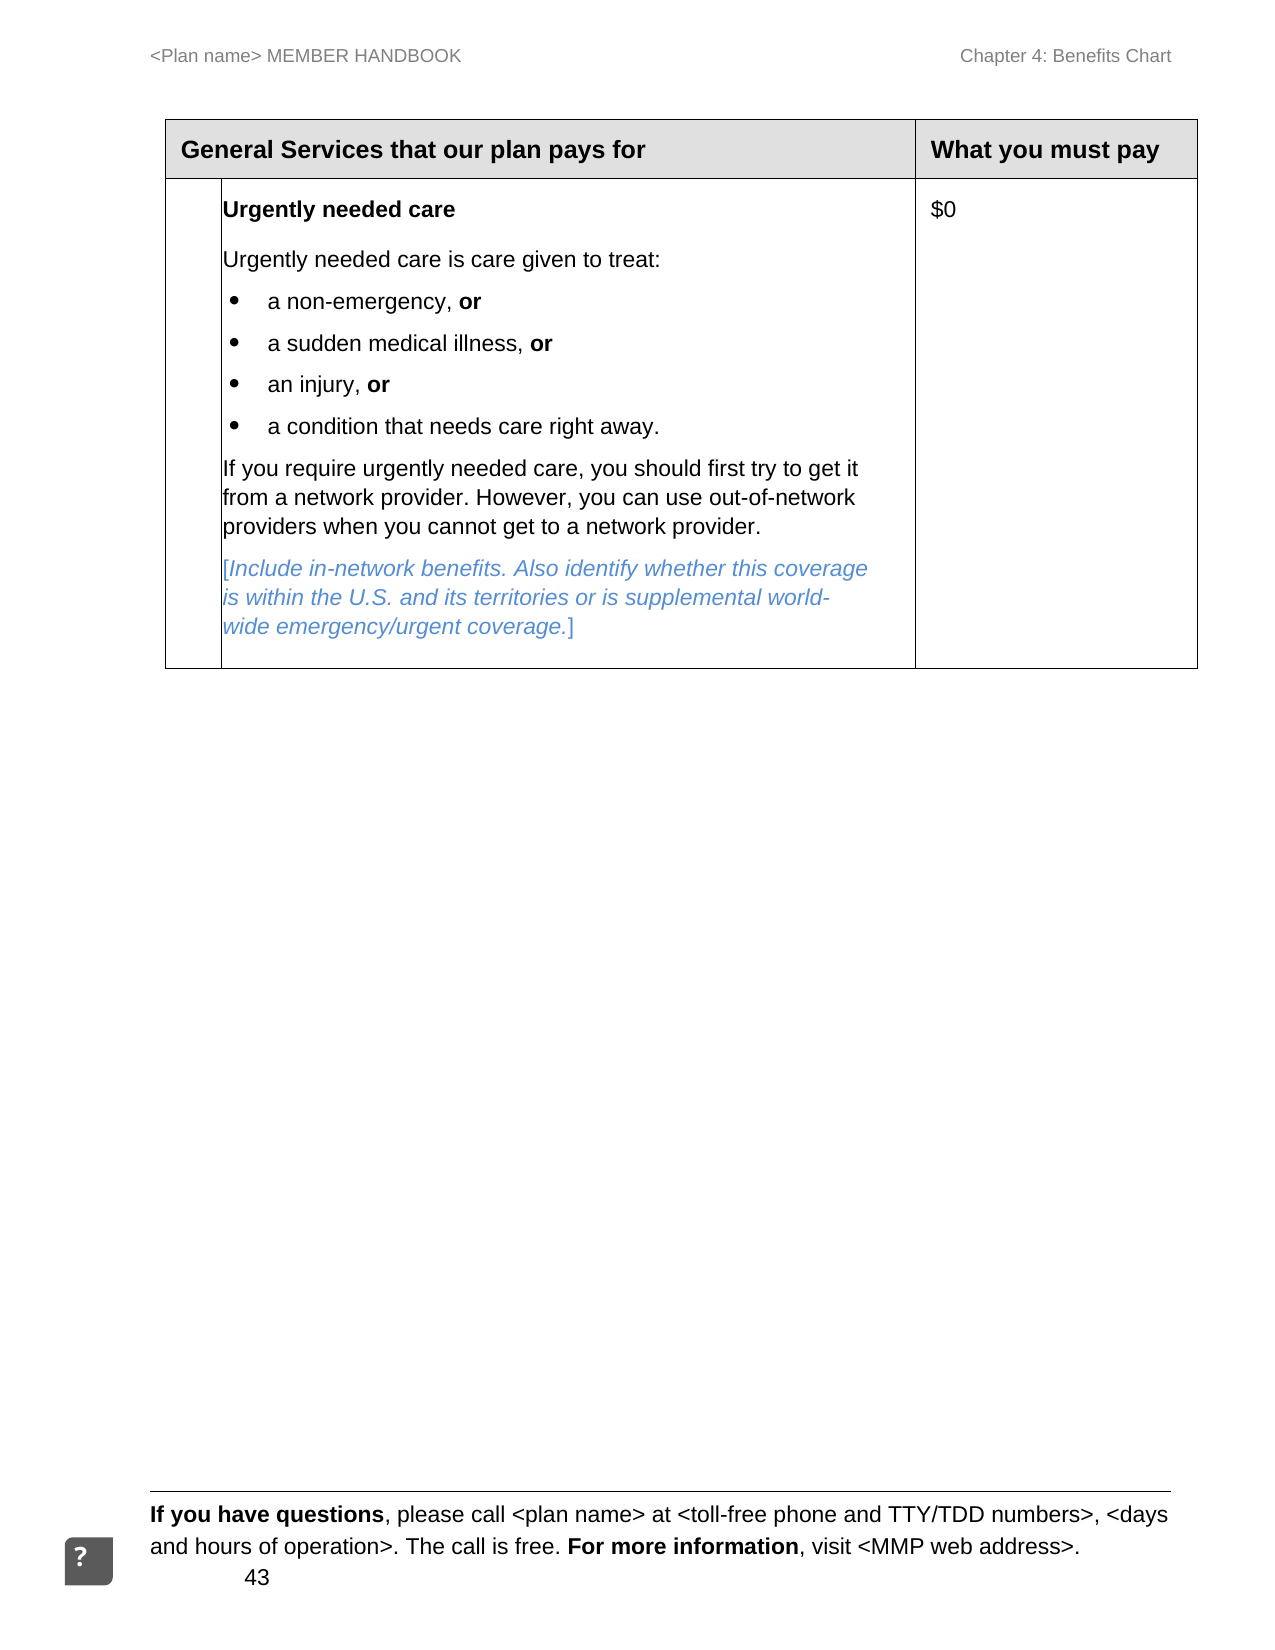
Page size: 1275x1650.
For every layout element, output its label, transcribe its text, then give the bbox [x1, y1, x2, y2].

table_header What you must pay [916, 120, 1197, 178]
table_header General Services that our plan pays for [166, 120, 915, 178]
table_cell $0 [916, 179, 1197, 668]
table_cell [166, 179, 221, 668]
table_cell Urgently needed care Urgently needed care is care given to treat: a non-emergency, or a sudden medical illness, or an injury, or a condition that needs care right away. If you require urgently needed care, you should first try to get it from a network provider. However, you can use out-of-network providers when you cannot get to a network provider. [Include in-network benefits. Also identify whether this coverage is within the U.S. and its territories or is supplemental world-wide emergency/urgent coverage.] [222, 179, 915, 668]
